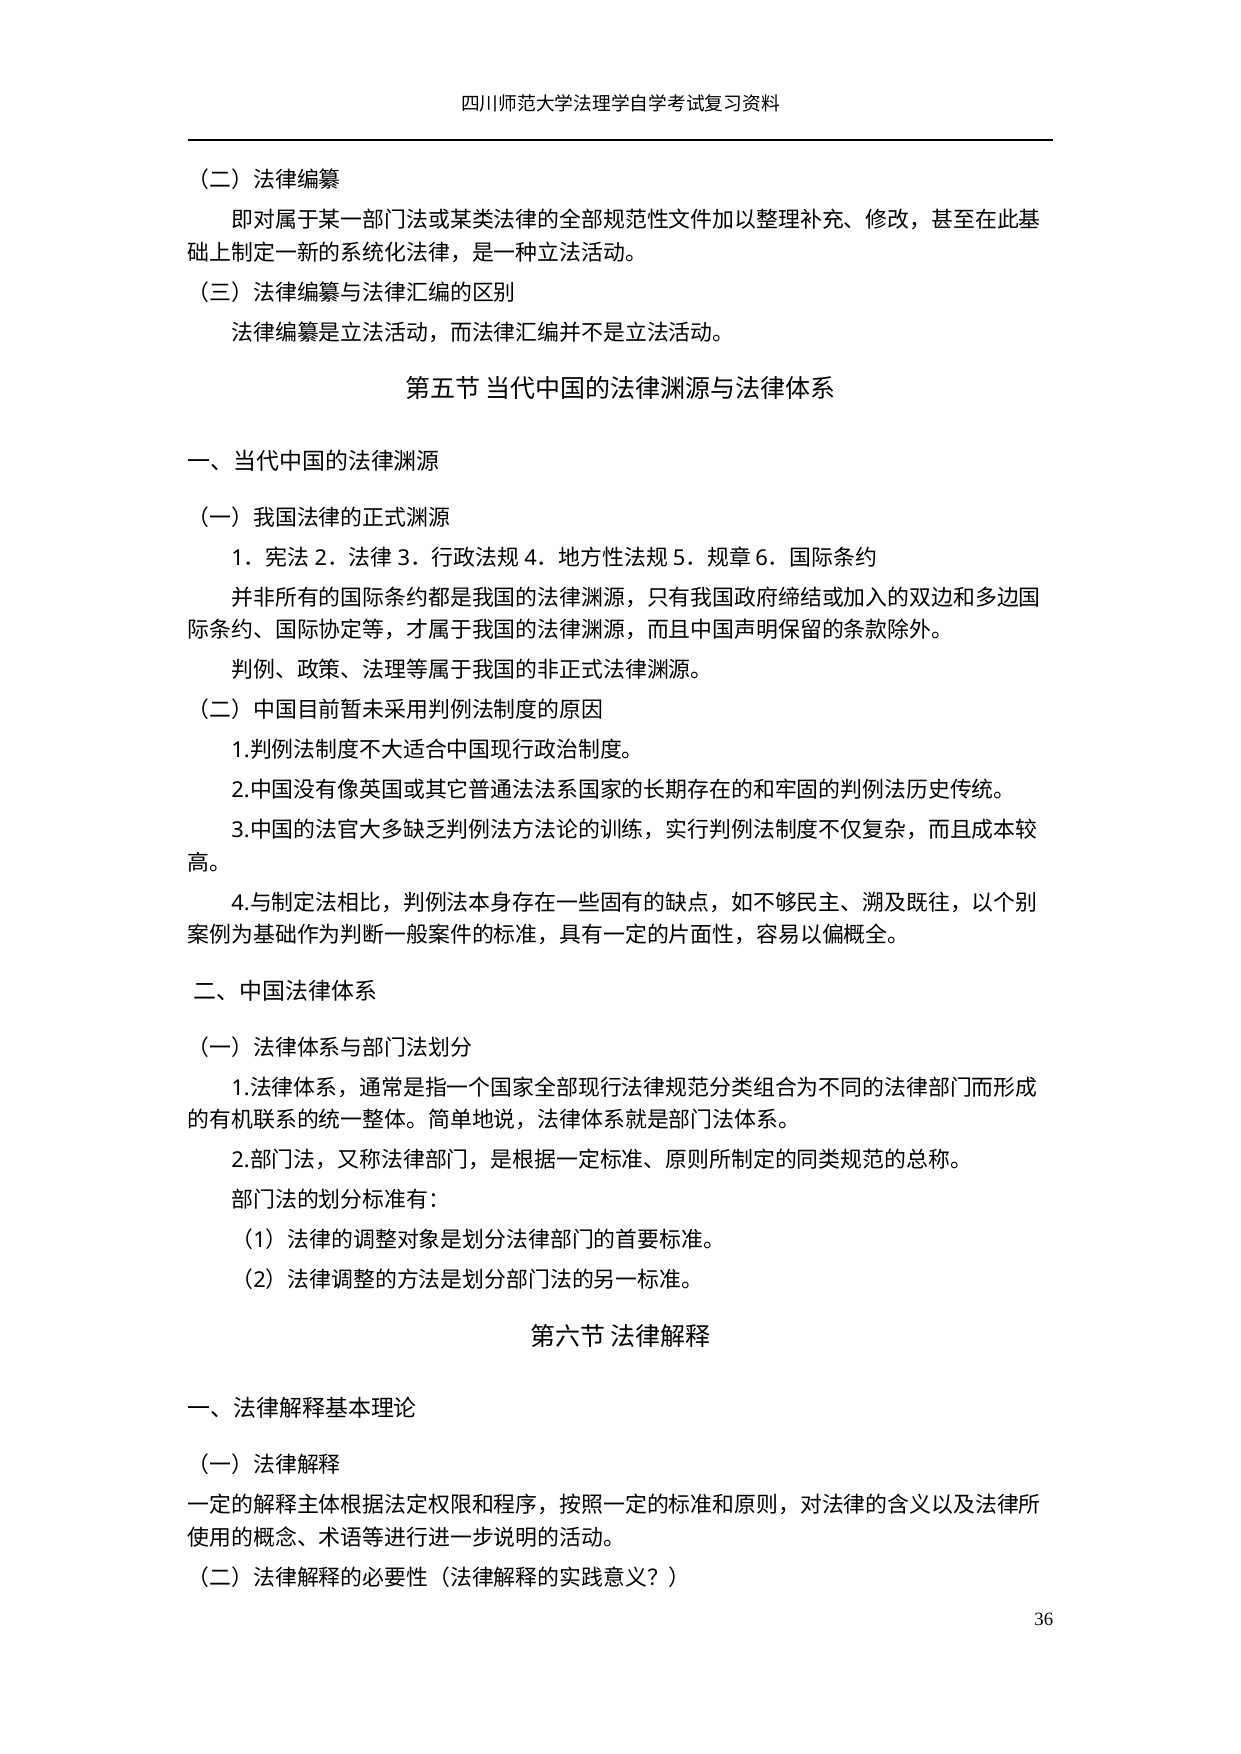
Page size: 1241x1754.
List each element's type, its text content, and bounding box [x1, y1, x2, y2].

text （一）法律体系与部门法划分 [187, 1029, 1053, 1062]
text （二）法律编纂 [187, 162, 1053, 194]
text 一、当代中国的法律渊源 [187, 427, 1053, 492]
text 1.判例法制度不大适合中国现行政治制度。 [187, 732, 1053, 764]
text 一、法律解释基本理论 [187, 1374, 1053, 1439]
text （二）法律解释的必要性（法律解释的实践意义？） [187, 1559, 1053, 1592]
text 第六节 法律解释 [187, 1302, 1053, 1367]
text 法律编纂是立法活动，而法律汇编并不是立法活动。 [187, 314, 1053, 347]
text 3.中国的法官大多缺乏判例法方法论的训练，实行判例法制度不仅复杂，而且成本较高。 [187, 812, 1053, 877]
text 判例、政策、法理等属于我国的非正式法律渊源。 [187, 652, 1053, 684]
text （1）法律的调整对象是划分法律部门的首要标准。 [187, 1222, 1053, 1254]
text （三）法律编纂与法律汇编的区别 [187, 274, 1053, 307]
text 即对属于某一部门法或某类法律的全部规范性文件加以整理补充、修改，甚至在此基础上制定一新的系统化法律，是一种立法活动。 [187, 202, 1053, 267]
text 4.与制定法相比，判例法本身存在一些固有的缺点，如不够民主、溯及既往，以个别案例为基础作为判断一般案件的标准，具有一定的片面性，容易以偏概全。 [187, 884, 1053, 949]
text 第五节 当代中国的法律渊源与法律体系 [187, 354, 1053, 419]
text 并非所有的国际条约都是我国的法律渊源，只有我国政府缔结或加入的双边和多边国际条约、国际协定等，才属于我国的法律渊源，而且中国声明保留的条款除外。 [187, 579, 1053, 644]
text （一）我国法律的正式渊源 [187, 499, 1053, 532]
text （二）中国目前暂未采用判例法制度的原因 [187, 692, 1053, 724]
text 2.部门法，又称法律部门，是根据一定标准、原则所制定的同类规范的总称。 [187, 1142, 1053, 1174]
text 2.中国没有像英国或其它普通法法系国家的长期存在的和牢固的判例法历史传统。 [187, 772, 1053, 804]
text 1.法律体系，通常是指一个国家全部现行法律规范分类组合为不同的法律部门而形成的有机联系的统一整体。简单地说，法律体系就是部门法体系。 [187, 1069, 1053, 1134]
text 一定的解释主体根据法定权限和程序，按照一定的标准和原则，对法律的含义以及法律所使用的概念、术语等进行进一步说明的活动。 [187, 1487, 1053, 1552]
text 1．宪法 2．法律 3．行政法规 4．地方性法规 5．规章6．国际条约 [187, 539, 1053, 572]
text 二、中国法律体系 [187, 957, 1053, 1022]
text 部门法的划分标准有： [187, 1182, 1053, 1214]
text （一）法律解释 [187, 1447, 1053, 1479]
text （2）法律调整的方法是划分部门法的另一标准。 [187, 1262, 1053, 1294]
